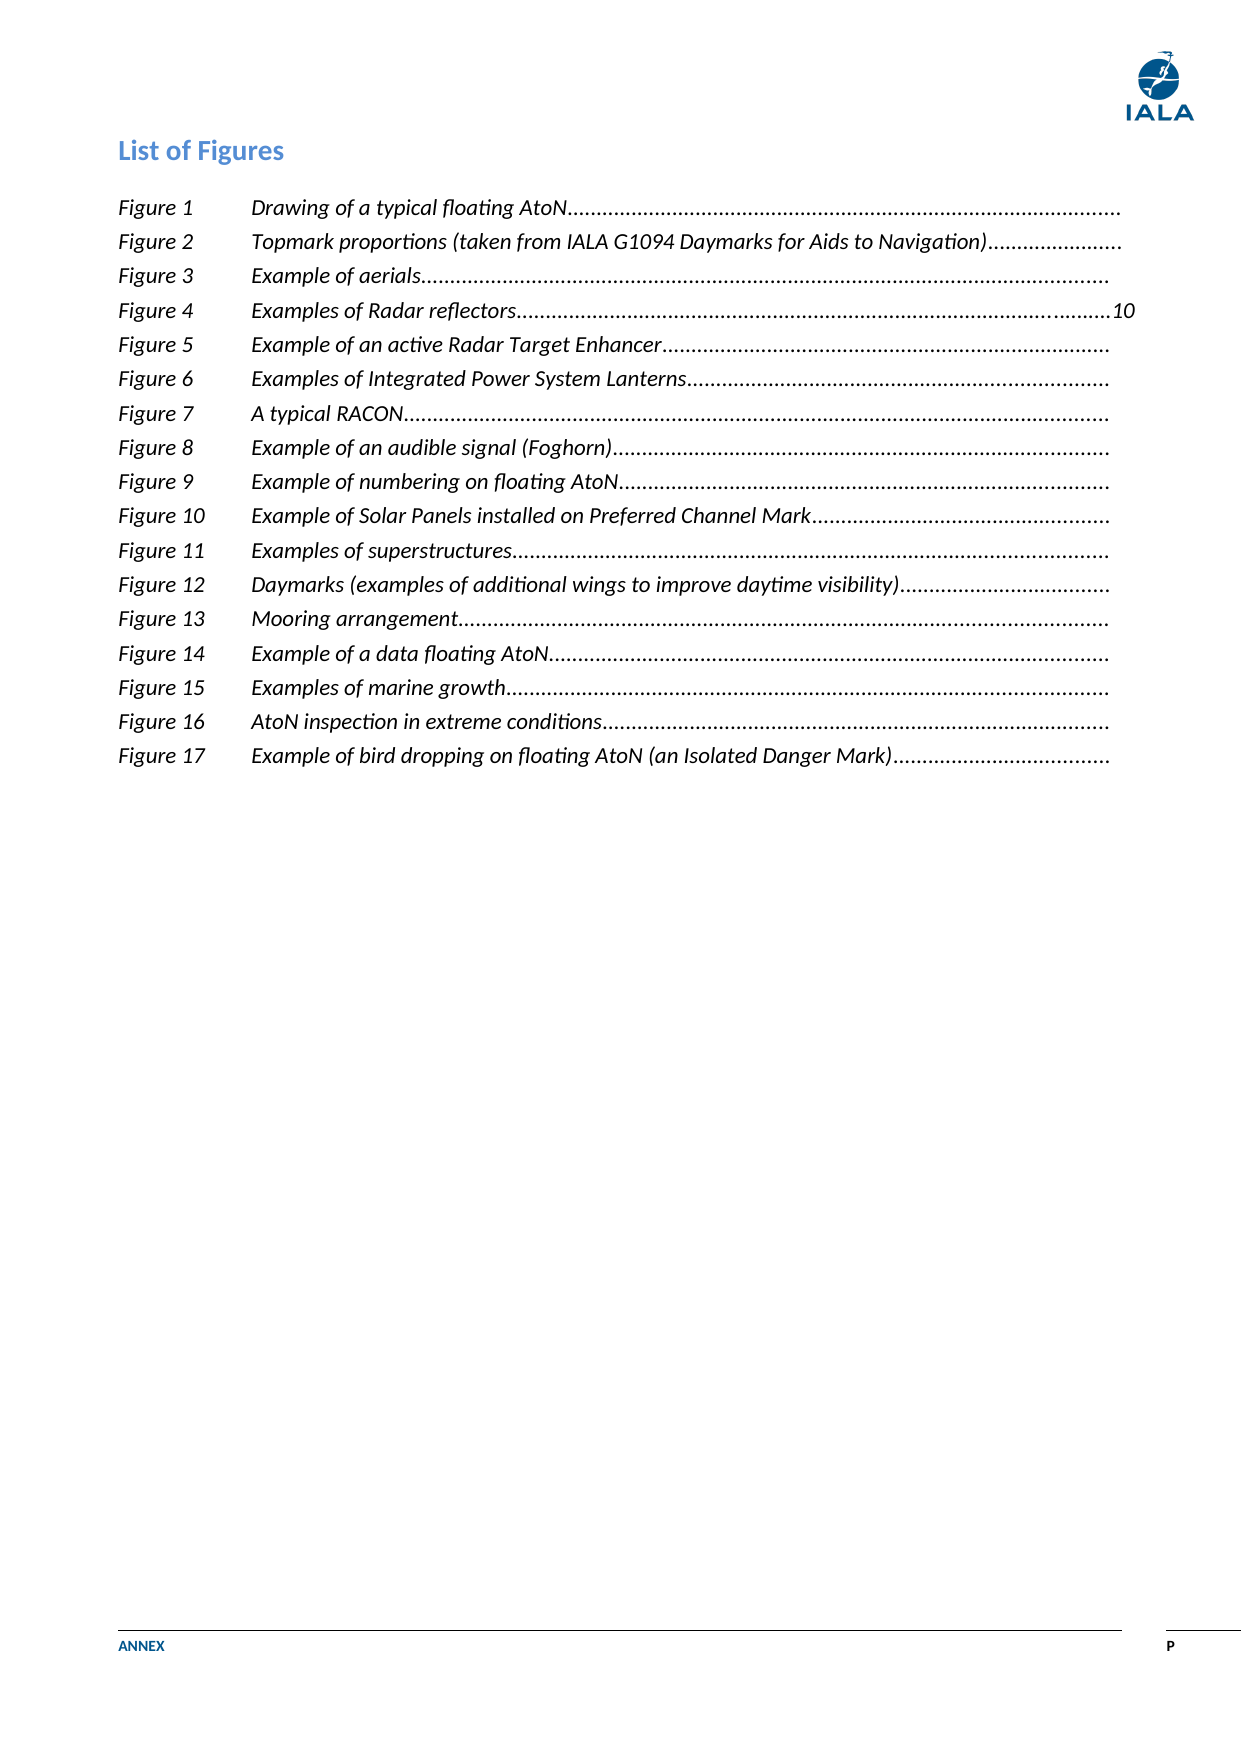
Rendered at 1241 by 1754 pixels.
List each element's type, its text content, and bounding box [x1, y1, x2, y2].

text Figure 14 Example of a data floating AtoN 15 [118, 639, 1078, 667]
text Figure 3 Example of aerials 10 [118, 262, 1078, 290]
text Figure 6 Examples of Integrated Power System Lanterns 11 [118, 364, 1078, 392]
list List of Figures [118, 118, 1122, 168]
text Figure 16 AtoN inspection in extreme conditions 16 [118, 707, 1078, 735]
text Figure 13 Mooring arrangement 15 [118, 604, 1078, 632]
text Figure 17 Example of bird dropping on floating AtoN (an Isolated Danger Mark) 17 [118, 741, 1078, 769]
text Figure 10 Example of Solar Panels installed on Preferred Channel Mark 13 [118, 502, 1078, 529]
text Figure 12 Daymarks (examples of additional wings to improve daytime visibility) 14 [118, 570, 1078, 598]
text Figure 2 Topmark proportions (taken from IALA G1094 Daymarks for Aids to Navigation) 9 [118, 227, 1078, 255]
text Figure 8 Example of an audible signal (Foghorn) 12 [118, 433, 1078, 461]
text Figure 9 Example of numbering on floating AtoN 12 [118, 467, 1078, 495]
text Figure 11 Examples of superstructures 13 [118, 536, 1078, 564]
text Figure 1 Drawing of a typical floating AtoN 8 [118, 193, 1078, 221]
text Figure 4 Examples of Radar reflectors ..........10 [118, 296, 1078, 324]
picture [1111, 43, 1206, 136]
text Figure 7 A typical RACON 11 [118, 399, 1078, 427]
text Figure 15 Examples of marine growth 16 [118, 673, 1078, 701]
text Figure 5 Example of an active Radar Target Enhancer 10 [118, 330, 1078, 358]
